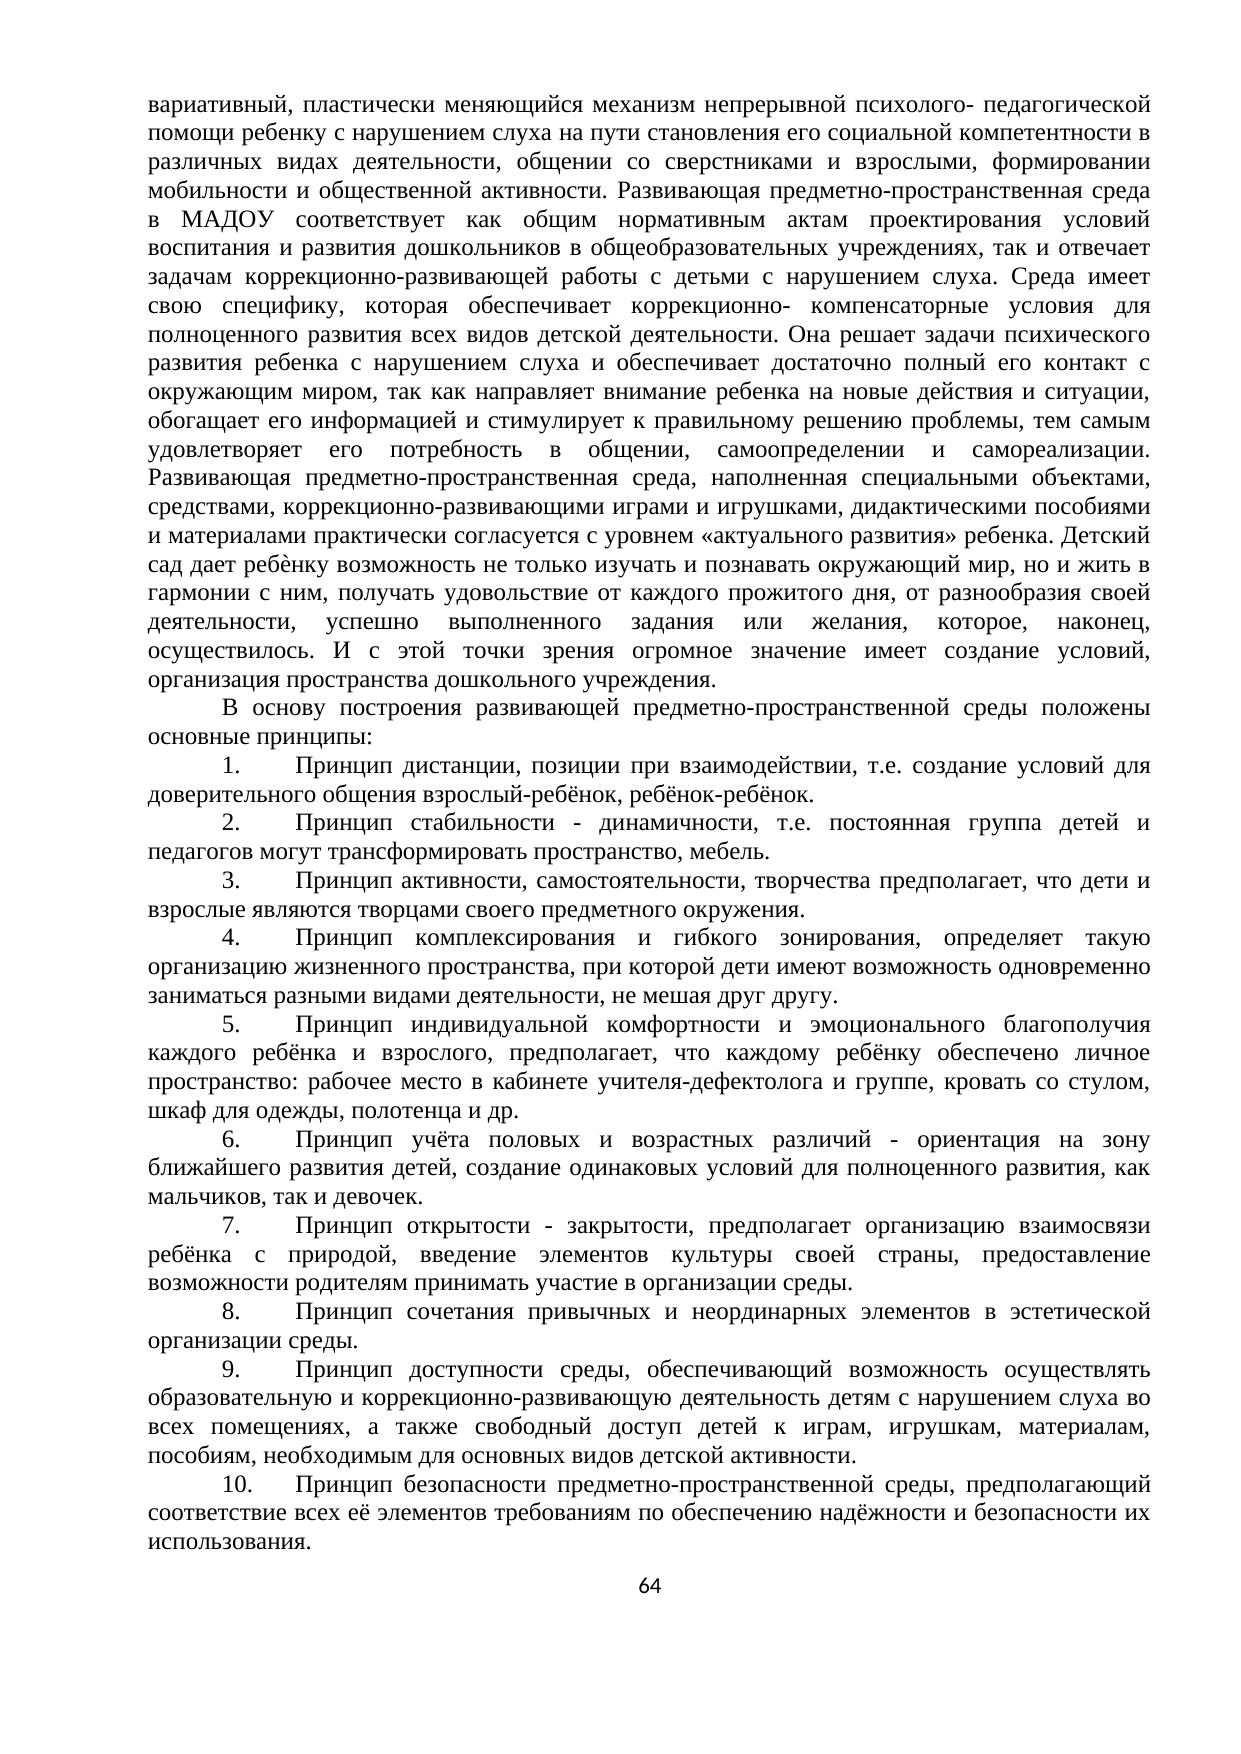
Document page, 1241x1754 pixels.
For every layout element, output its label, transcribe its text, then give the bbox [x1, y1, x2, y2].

text В основу построения развивающей предметно-пространственной среды положены основные принципы: [148, 692, 1152, 750]
text 5. Принцип индивидуальной комфортности и эмоционального благополучия каждого ребёнка и взрослого, предполагает, что каждому ребёнку обеспечено личное пространство: рабочее место в кабинете учителя-дефектолога и группе, кровать со стулом, шкаф для одежды, полотенца и др. [148, 1009, 1152, 1124]
text 4. Принцип комплексирования и гибкого зонирования, определяет такую организацию жизненного пространства, при которой дети имеют возможность одновременно заниматься разными видами деятельности, не мешая друг другу. [148, 922, 1152, 1009]
text 7. Принцип открытости - закрытости, предполагает организацию взаимосвязи ребёнка с природой, введение элементов культуры своей страны, предоставление возможности родителям принимать участие в организации среды. [148, 1210, 1152, 1296]
text 6. Принцип учёта половых и возрастных различий - ориентация на зону ближайшего развития детей, создание одинаковых условий для полноценного развития, как мальчиков, так и девочек. [148, 1124, 1152, 1210]
text 3. Принцип активности, самостоятельности, творчества предполагает, что дети и взрослые являются творцами своего предметного окружения. [148, 865, 1152, 922]
text 10. Принцип безопасности предметно-пространственной среды, предполагающий соответствие всех её элементов требованиям по обеспечению надёжности и безопасности их использования. [148, 1469, 1152, 1555]
text 9. Принцип доступности среды, обеспечивающий возможность осуществлять образовательную и коррекционно-развивающую деятельность детям с нарушением слуха во всех помещениях, а также свободный доступ детей к играм, игрушкам, материалам, пособиям, необходимым для основных видов детской активности. [148, 1354, 1152, 1469]
text 2. Принцип стабильности - динамичности, т.е. постоянная группа детей и педагогов могут трансформировать пространство, мебель. [148, 807, 1152, 865]
text 1. Принцип дистанции, позиции при взаимодействии, т.е. создание условий для доверительного общения взрослый-ребёнок, ребёнок-ребёнок. [148, 750, 1152, 807]
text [148, 89, 1152, 692]
text 8. Принцип сочетания привычных и неординарных элементов в эстетической организации среды. [148, 1296, 1152, 1354]
